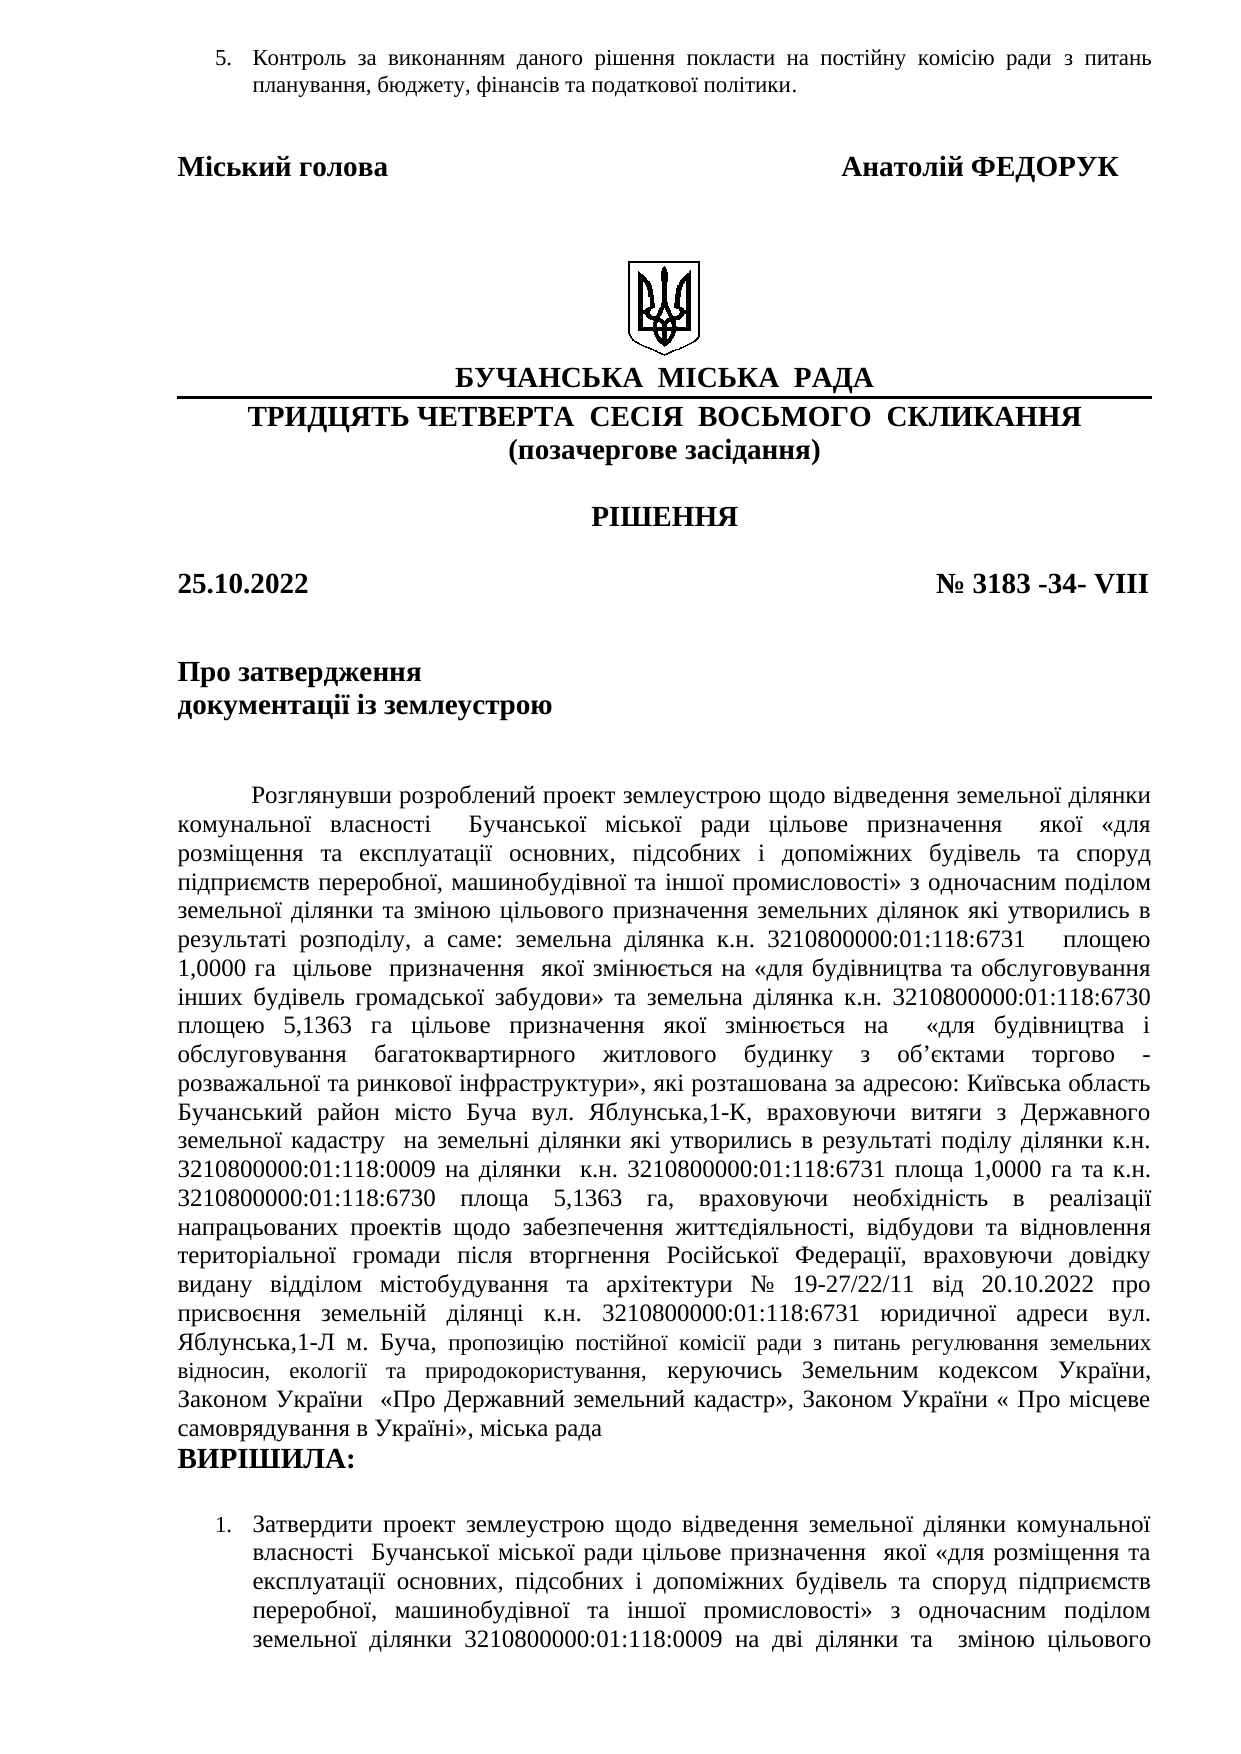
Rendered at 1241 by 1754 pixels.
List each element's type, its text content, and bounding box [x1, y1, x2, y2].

text РІШЕННЯ [177, 499, 1152, 533]
list Контроль за виконанням даного рішення покласти на постійну комісію ради з питань планування, бюджету, фінансів та податкової політики. [215, 44, 1152, 97]
text Розглянувши розроблений проект землеустрою щодо відведення земельної ділянки комунальної власності Бучанської міської ради цільове призначення якої «для розміщення та експлуатації основних, підсобних і допоміжних будівель та споруд підприємств переробної, машинобудівної та іншої промисловості» з одночасним поділом земельної ділянки та зміною цільового призначення земельних ділянок які утворились в результаті розподілу, а саме: земельна ділянка к.н. 3210800000:01:118:6731 площею 1,0000 га цільове призначення якої змінюється на «для будівництва та обслуговування інших будівель громадської забудови» та земельна ділянка к.н. 3210800000:01:118:6730 площею 5,1363 га цільове призначення якої змінюється на «для будівництва і обслуговування багатоквартирного житлового будинку з об’єктами торгово - розважальної та ринкової інфраструктури», які розташована за адресою: Київська область Бучанський район місто Буча вул. Яблунська,1-К, враховуючи витяги з Державного земельної кадастру на земельні ділянки які утворились в результаті поділу ділянки к.н. 3210800000:01:118:0009 на ділянки к.н. 3210800000:01:118:6731 площа 1,0000 га та к.н. 3210800000:01:118:6730 площа 5,1363 га, враховуючи необхідність в реалізації напрацьованих проектів щодо забезпечення життєдіяльності, відбудови та відновлення територіальної громади після вторгнення Російської Федерації, враховуючи довідку видану відділом містобудування та архітектури № 19-27/22/11 від 20.10.2022 про присвоєння земельній ділянці к.н. 3210800000:01:118:6731 юридичної адреси вул. Яблунська,1-Л м. Буча, пропозицію постійної комісії ради з питань регулювання земельних відносин, екології та природокористування, керуючись Земельним кодексом України, Законом України «Про Державний земельний кадастр», Законом України « Про місцеве самоврядування в Україні», міська рада [177, 780, 1152, 1442]
text ТРИДЦЯТЬ ЧЕТВЕРТА СЕСІЯ ВОСЬМОГО СКЛИКАННЯ [177, 399, 1152, 432]
text Міський голова Анатолій ФЕДОРУК [177, 149, 1152, 183]
text Про затвердження [177, 654, 1152, 687]
text документації із землеустрою [177, 687, 1152, 721]
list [215, 1509, 1152, 1652]
text ВИРІШИЛА: [177, 1442, 1152, 1475]
text (позачергове засідання) [177, 432, 1152, 466]
text БУЧАНСЬКА МІСЬКА РАДА [177, 360, 1152, 396]
text 25.10.2022 № 3183 -34- VІІІ [177, 566, 1152, 600]
